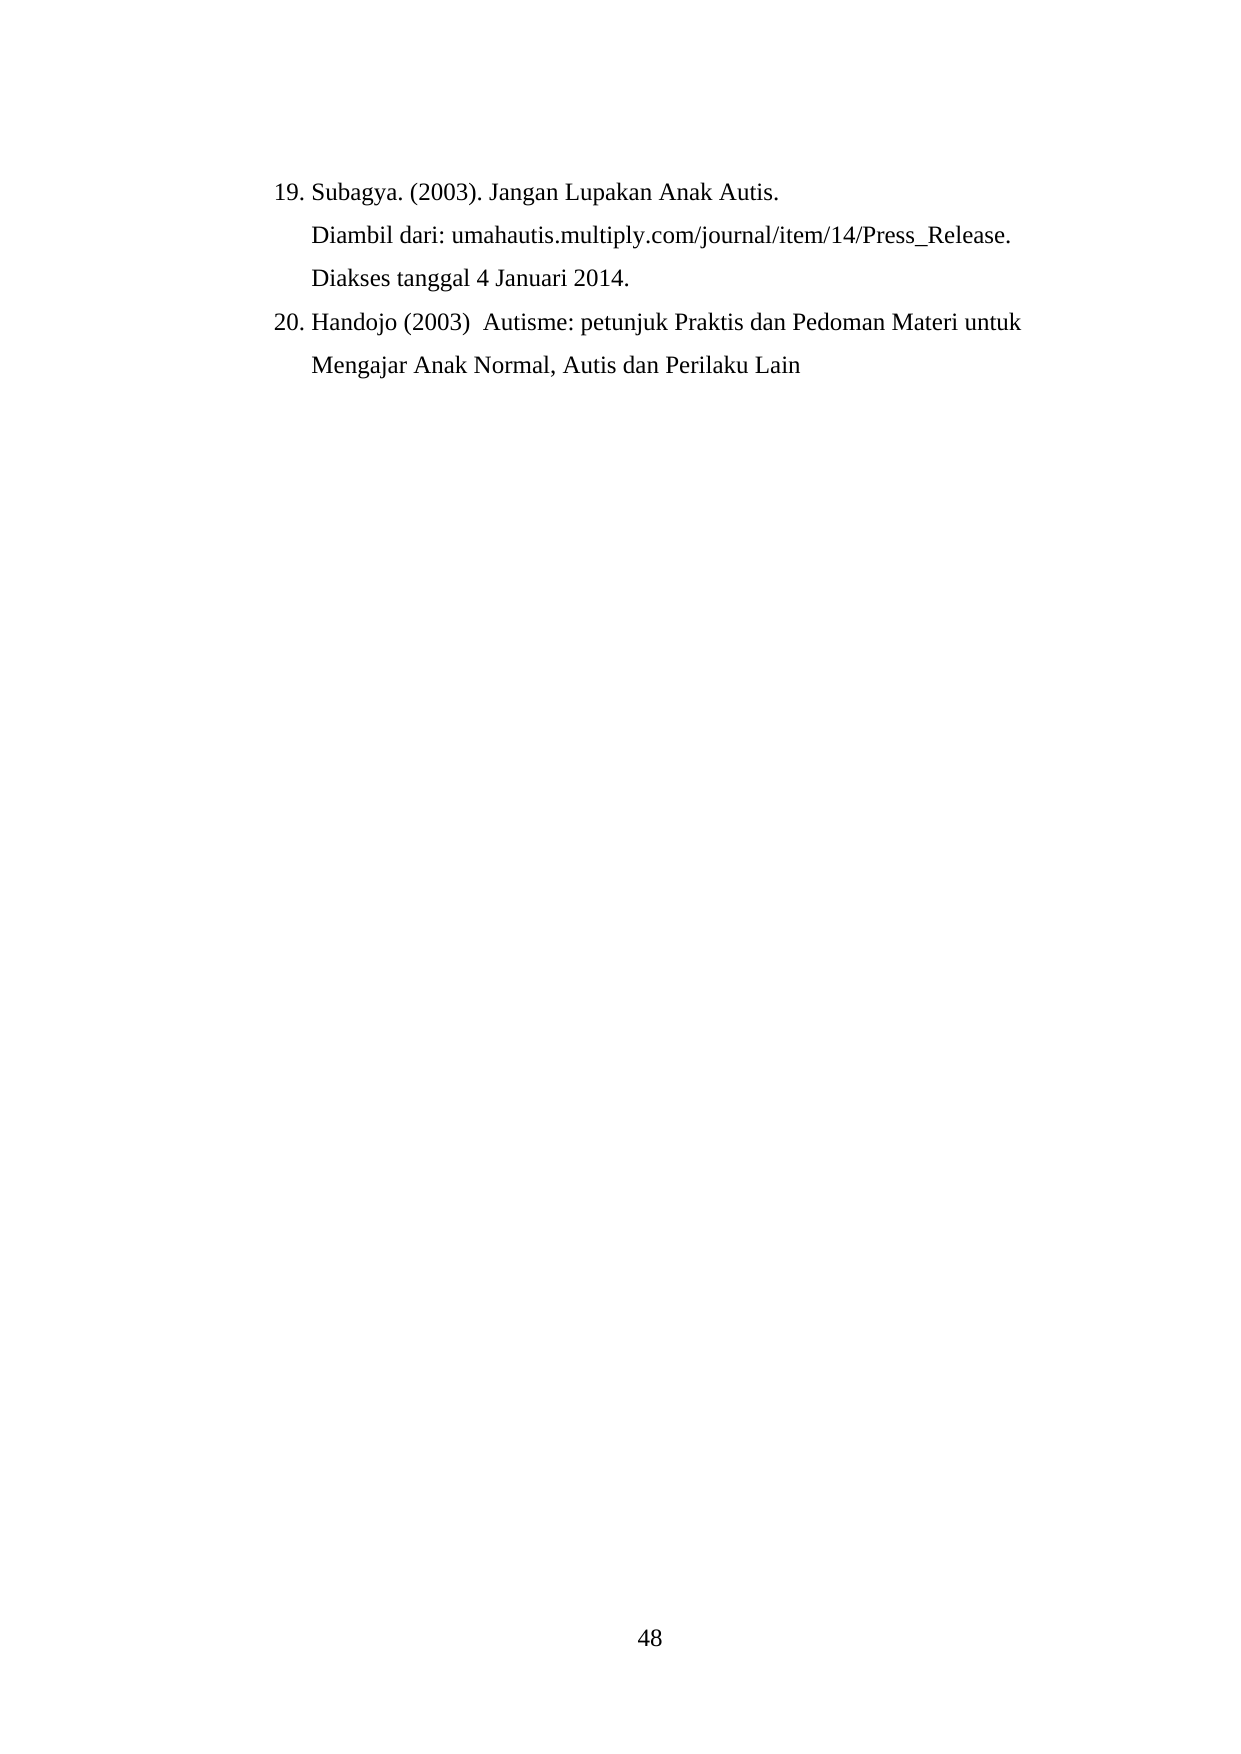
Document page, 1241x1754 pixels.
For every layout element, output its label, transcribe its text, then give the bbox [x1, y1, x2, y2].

list Diambil dari: umahautis.multiply.com/journal/item/14/Press_Release. Diakses tanggal 4 Januari 2014. [311, 220, 1063, 292]
list Handojo (2003) Autisme: petunjuk Praktis dan Pedoman Materi untuk Mengajar Anak Normal, Autis dan Perilaku Lain [274, 307, 1063, 378]
list Subagya. (2003). Jangan Lupakan Anak Autis. [274, 177, 1063, 206]
